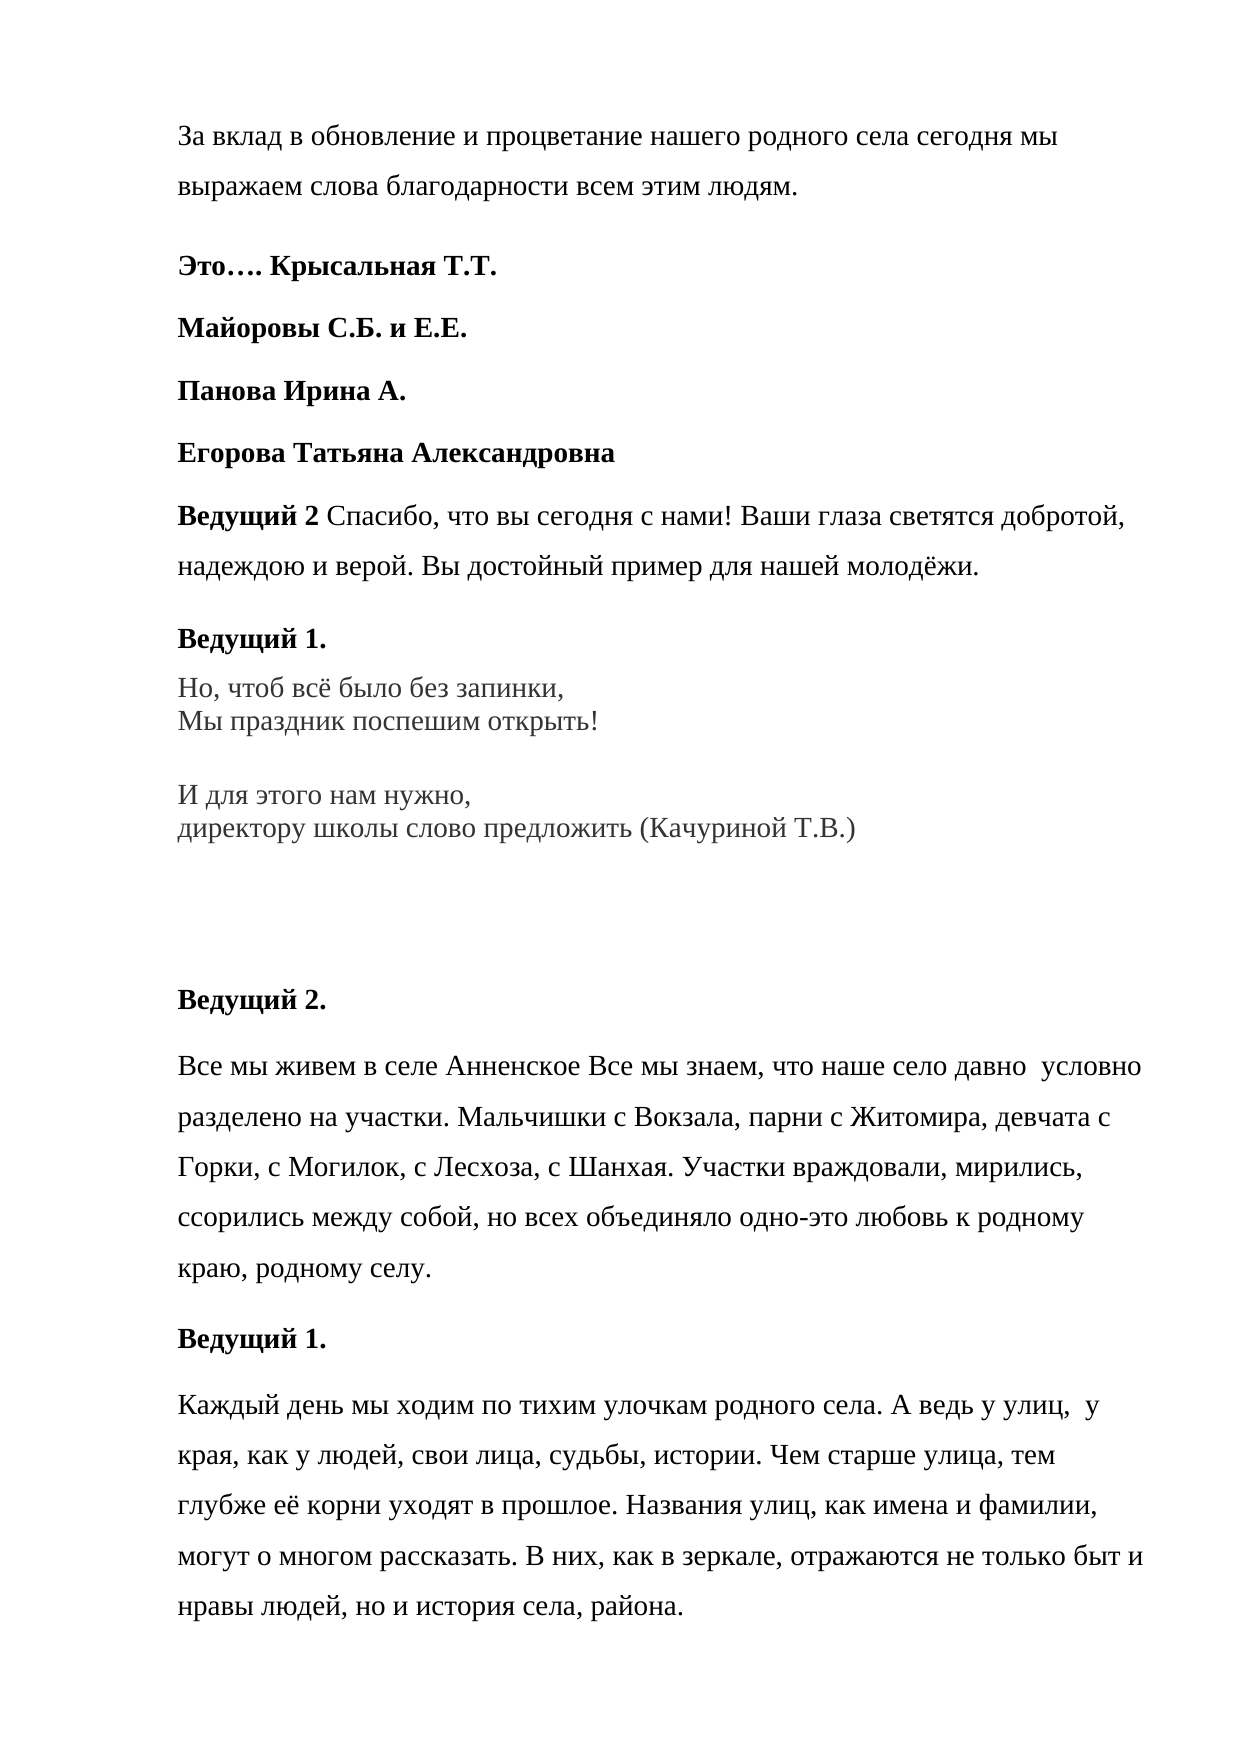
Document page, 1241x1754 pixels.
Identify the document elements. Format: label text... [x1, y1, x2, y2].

text Ведущий 1. [177, 621, 1152, 654]
text Панова Ирина А. [177, 373, 1152, 406]
text Майоровы С.Б. и Е.Е. [177, 310, 1152, 344]
text Егорова Татьяна Александровна [177, 435, 1152, 469]
text И для этого нам нужно, директору школы слово предложить (Качуриной Т.В.) [177, 777, 1152, 844]
text За вклад в обновление и процветание нашего родного села сегодня мы выражаем слова благодарности всем этим людям. [177, 118, 1152, 202]
text Ведущий 2 Спасибо, что вы сегодня с нами! Ваши глаза светятся добротой, надеждою и верой. Вы достойный пример для нашей молодёжи. [177, 498, 1152, 582]
text Это…. Крысальная Т.Т. [177, 248, 1152, 281]
text Ведущий 2. [177, 982, 1152, 1016]
text Каждый день мы ходим по тихим улочкам родного села. А ведь у улиц, у края, как у людей, свои лица, судьбы, истории. Чем старше улица, тем глубже её корни уходят в прошлое. Названия улиц, как имена и фамилии, могут о многом рассказать. В них, как в зеркале, отражаются не только быт и нравы людей, но и история села, района. [177, 1387, 1152, 1622]
text Ведущий 1. [177, 1321, 1152, 1354]
text Все мы живем в селе Анненское Все мы знаем, что наше село давно условно разделено на участки. Мальчишки с Вокзала, парни с Житомира, девчата с Горки, с Могилок, с Лесхоза, с Шанхая. Участки враждовали, мирились, ссорились между собой, но всех объединяло одно-это любовь к родному краю, родному селу. [177, 1048, 1152, 1283]
text Но, чтоб всё было без запинки, Мы праздник поспешим открыть! [177, 670, 1152, 737]
